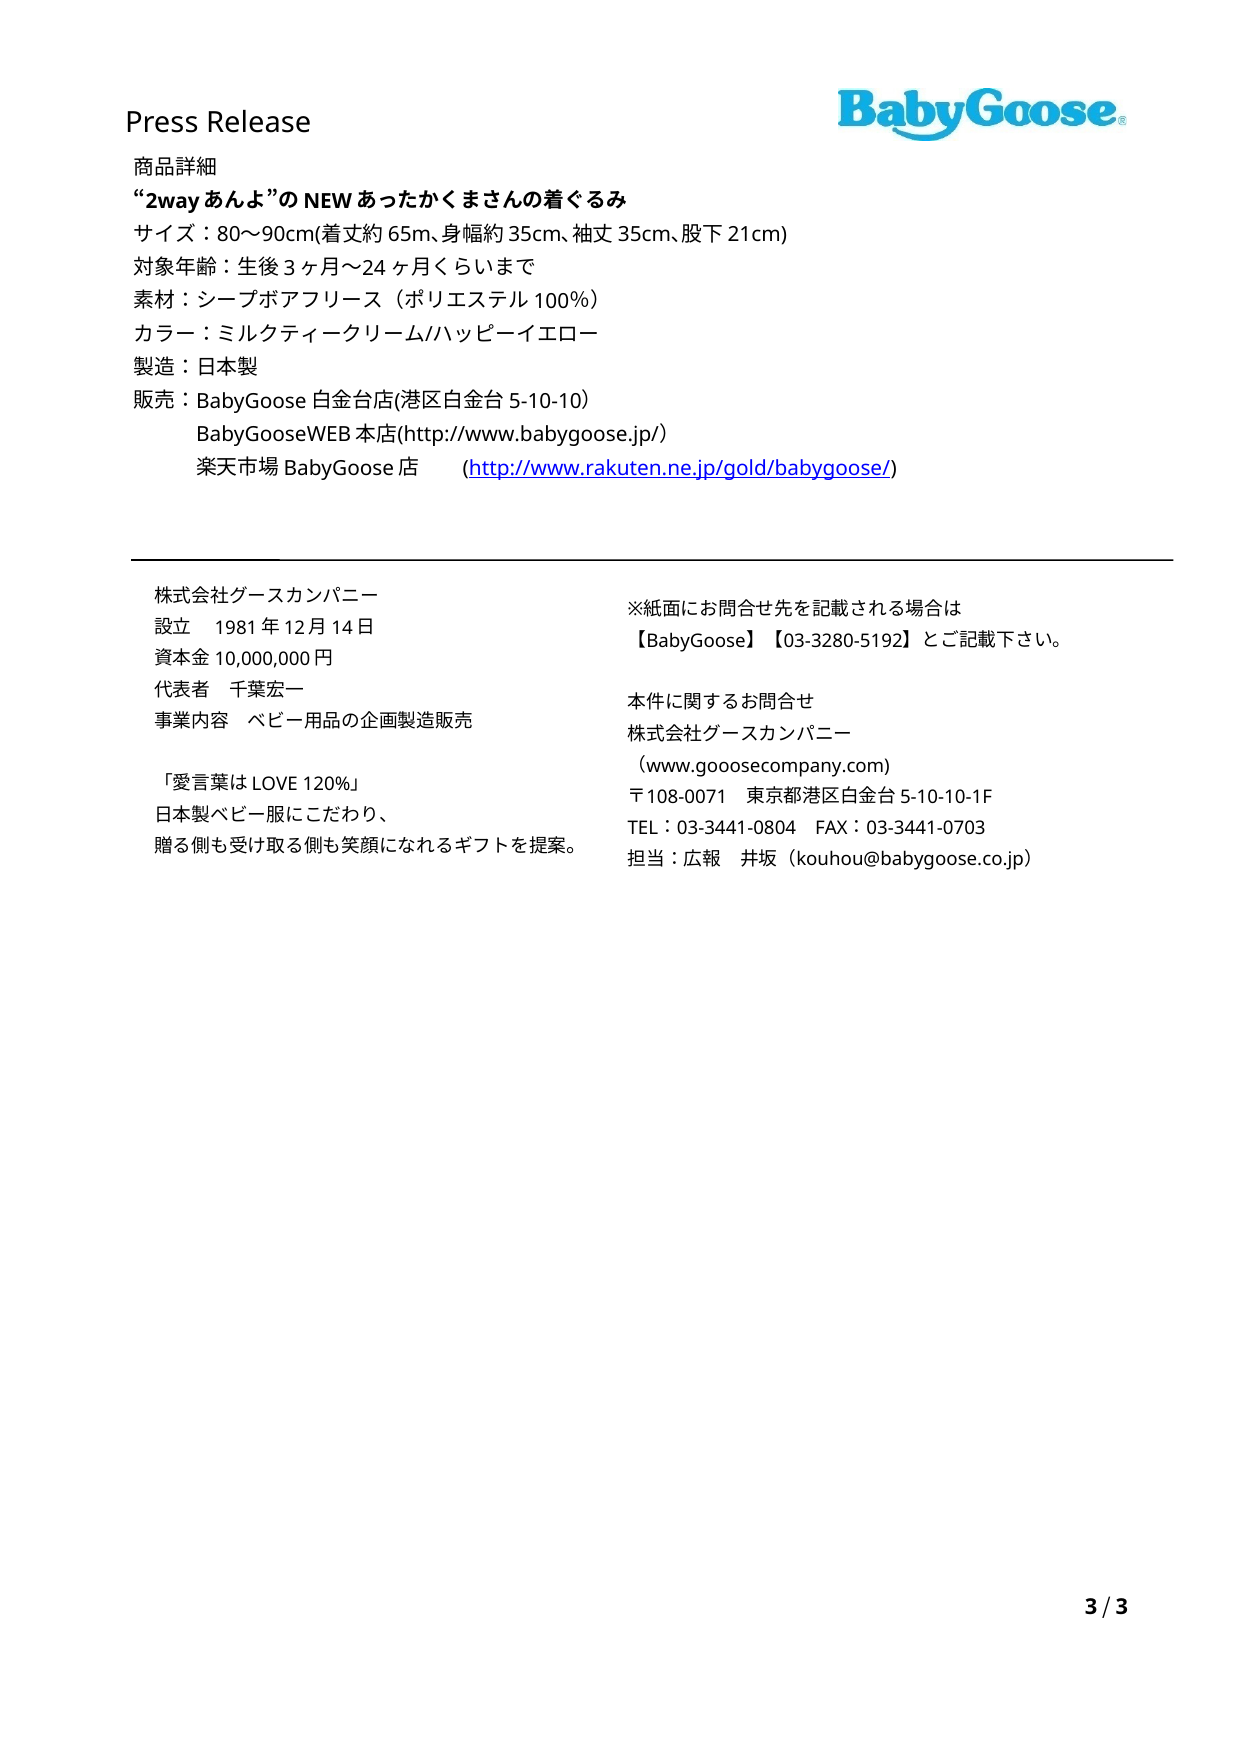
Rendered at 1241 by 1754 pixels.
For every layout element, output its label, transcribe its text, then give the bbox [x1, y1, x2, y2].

text BabyGooseWEB本店(http://www.babygoose.jp/） [112, 424, 1117, 457]
text 代表者 千葉宏一 [112, 680, 615, 711]
text 販売：BabyGoose白金台店(港区白金台5-10-10） [112, 390, 1117, 424]
text 楽天市場BabyGoose店 (http://www.rakuten.ne.jp/gold/babygoose/) [112, 457, 1117, 490]
text 「愛言葉はLOVE 120%」 [112, 774, 615, 805]
text 対象年齢：生後3ヶ月～24ヶ月くらいまで [112, 257, 1117, 290]
text 株式会社グースカンパニー [112, 586, 1117, 617]
text 事業内容 ベビー用品の企画製造販売 [112, 711, 615, 742]
text 商品詳細 [112, 157, 1117, 190]
text 資本金 10,000,000円 [112, 649, 615, 680]
text 設立 1981年12月14日 [112, 617, 615, 649]
text “2wayあんよ”のNEWあったかくまさんの着ぐるみ [112, 190, 1117, 224]
text サイズ：80～90cm(着丈約65m､身幅約35cm､袖丈35cm､股下21cm) [112, 224, 1117, 257]
text 素材：シープボアフリース（ポリエステル100％） [112, 290, 1117, 324]
text 日本製ベビー服にこだわり、 [112, 805, 615, 836]
picture [838, 88, 1127, 141]
text 製造：日本製 [112, 357, 1117, 390]
text カラー：ミルクティークリーム/ハッピーイエロー [112, 324, 1117, 357]
text 贈る側も受け取る側も笑顔になれるギフトを提案。 [112, 836, 615, 867]
